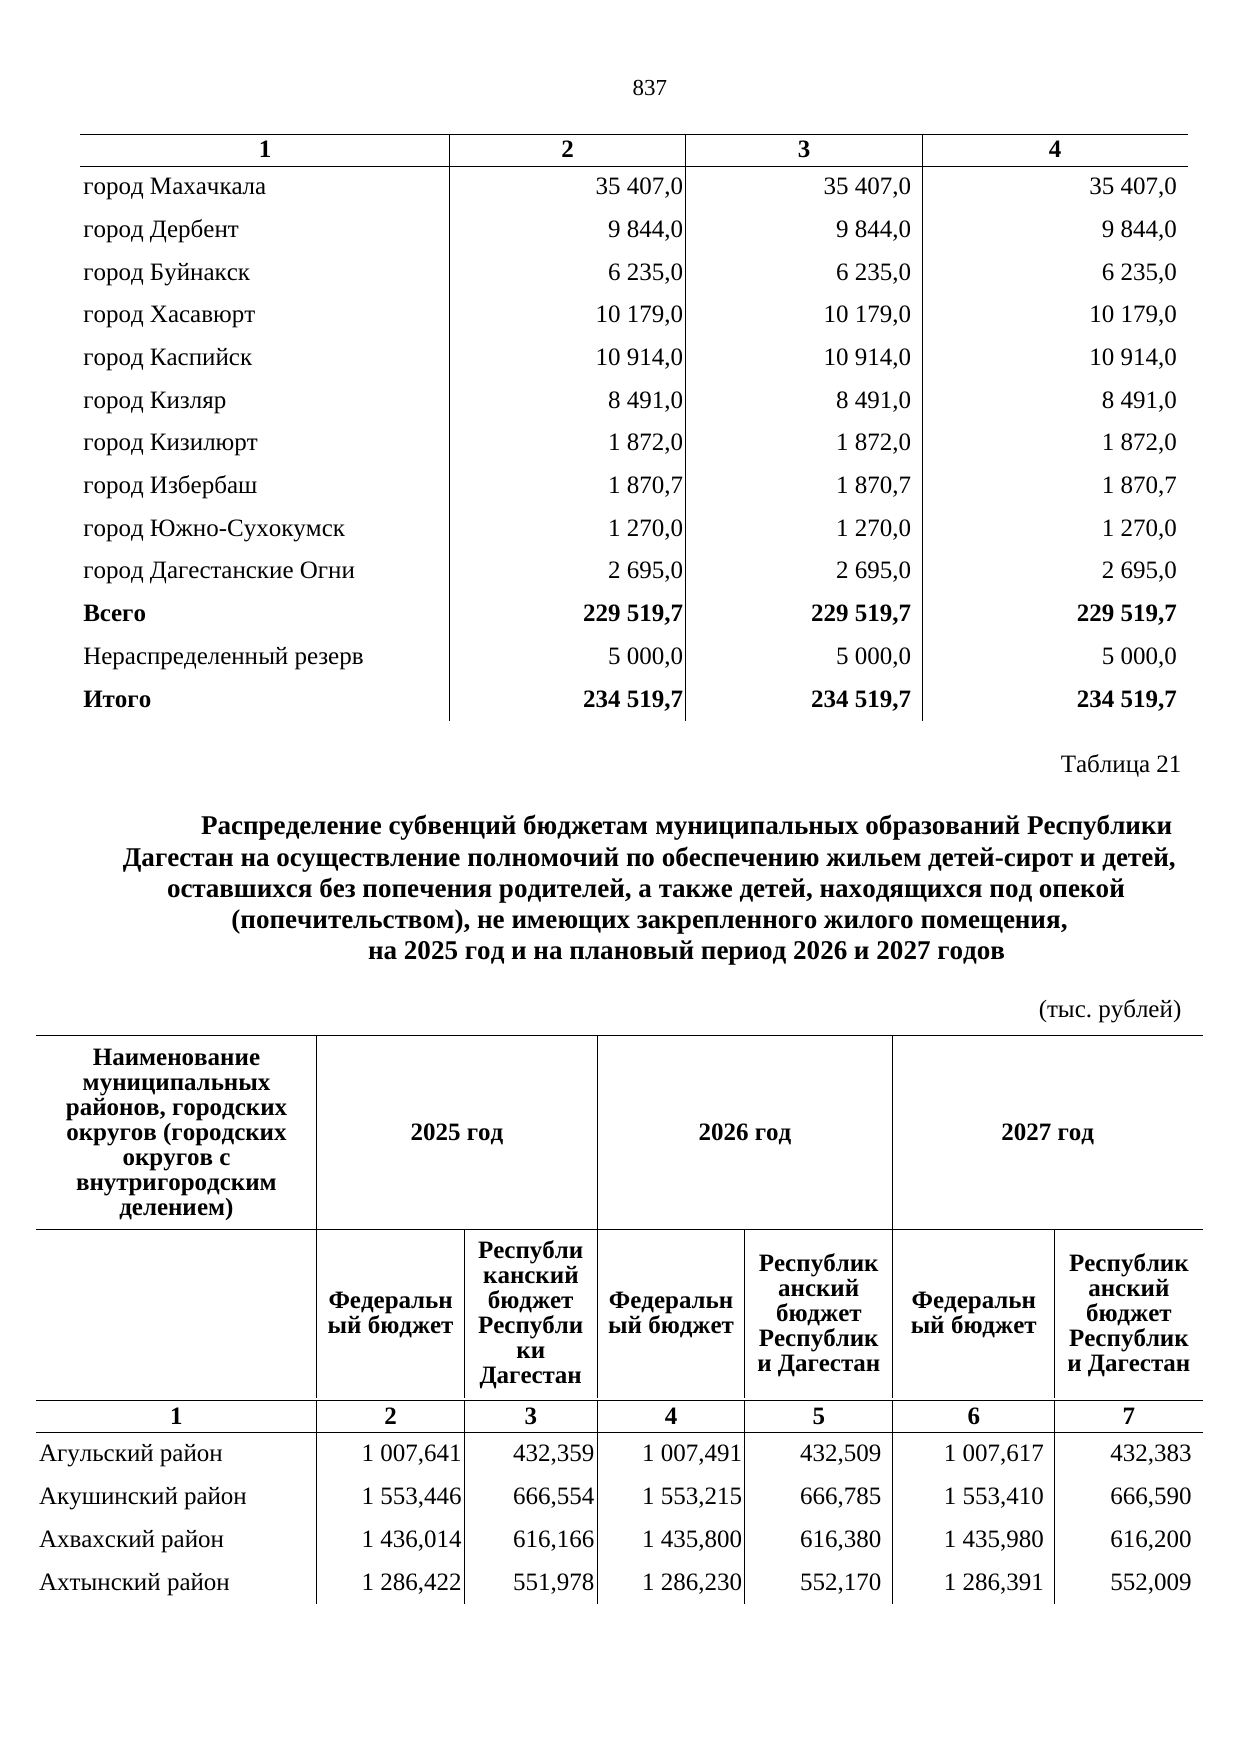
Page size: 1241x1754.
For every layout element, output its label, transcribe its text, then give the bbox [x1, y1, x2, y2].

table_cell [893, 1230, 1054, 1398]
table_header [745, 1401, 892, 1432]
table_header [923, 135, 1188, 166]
text на 2025 год и на плановый период 2026 и 2027 годов [118, 934, 1181, 965]
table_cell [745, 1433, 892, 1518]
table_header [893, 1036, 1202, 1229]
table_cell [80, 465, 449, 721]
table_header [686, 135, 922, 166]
text (тыс. рублей) [118, 994, 1181, 1023]
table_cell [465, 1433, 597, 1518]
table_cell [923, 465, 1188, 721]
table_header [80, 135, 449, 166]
text Распределение субвенций бюджетам муниципальных образований Республики Дагестан на осуществление полномочий по обеспечению жильем детей-сирот и детей, оставшихся без попечения родителей, а также детей, находящихся под опекой (попечительством), не имеющих закрепленного жилого помещения, [118, 809, 1181, 934]
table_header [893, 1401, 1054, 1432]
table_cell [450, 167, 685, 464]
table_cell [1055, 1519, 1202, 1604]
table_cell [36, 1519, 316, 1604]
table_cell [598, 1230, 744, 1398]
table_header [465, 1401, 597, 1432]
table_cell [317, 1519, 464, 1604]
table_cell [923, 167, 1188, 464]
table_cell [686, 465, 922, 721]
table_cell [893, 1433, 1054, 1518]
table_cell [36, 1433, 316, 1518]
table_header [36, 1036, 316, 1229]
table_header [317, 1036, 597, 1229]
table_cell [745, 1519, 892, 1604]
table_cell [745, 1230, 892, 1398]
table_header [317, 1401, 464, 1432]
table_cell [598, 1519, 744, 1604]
text Таблица 21 [118, 749, 1181, 778]
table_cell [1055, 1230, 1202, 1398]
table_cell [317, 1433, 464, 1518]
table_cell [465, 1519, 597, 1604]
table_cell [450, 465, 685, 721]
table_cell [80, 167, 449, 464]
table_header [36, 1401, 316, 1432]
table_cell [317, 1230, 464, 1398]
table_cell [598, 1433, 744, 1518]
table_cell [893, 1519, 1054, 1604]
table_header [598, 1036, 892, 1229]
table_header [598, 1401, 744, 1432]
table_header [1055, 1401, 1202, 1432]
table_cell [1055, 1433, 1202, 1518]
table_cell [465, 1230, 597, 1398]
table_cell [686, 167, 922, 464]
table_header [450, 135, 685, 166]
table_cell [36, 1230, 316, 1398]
